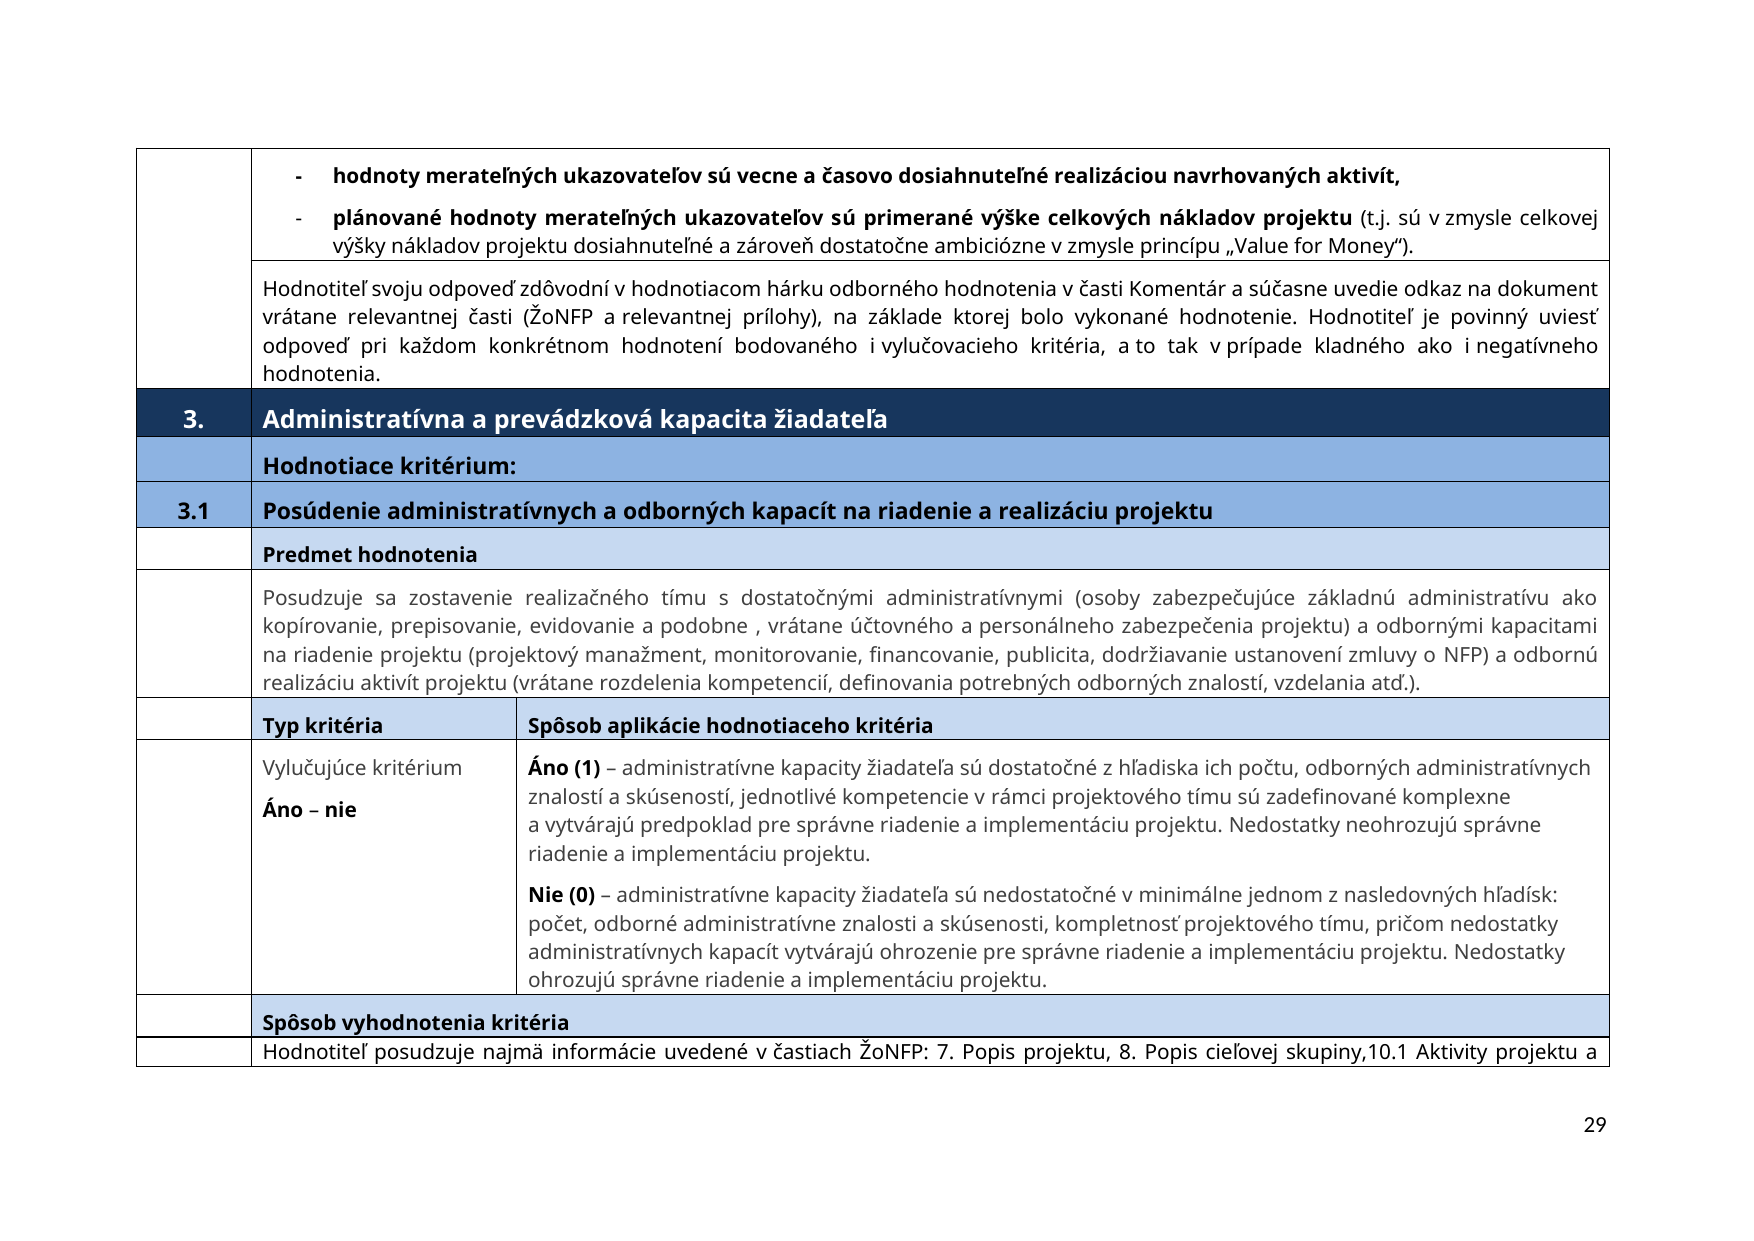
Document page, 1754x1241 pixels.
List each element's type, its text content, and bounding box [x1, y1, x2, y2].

table_cell Hodnotiteľ svoju odpoveď zdôvodní v hodnotiacom hárku odborného hodnotenia v časti Komentár a súčasne uvedie odkaz na dokument vrátane relevantnej časti (ŽoNFP a relevantnej prílohy), na základe ktorej bolo vykonané hodnotenie. Hodnotiteľ je povinný uviesť odpoveď pri každom konkrétnom hodnotení bodovaného i vylučovacieho kritéria, a to tak v prípade kladného ako i negatívneho hodnotenia. [252, 261, 1609, 388]
table_cell Posúdenie administratívnych a odborných kapacít na riadenie a realizáciu projektu [252, 482, 1609, 527]
table_cell [137, 698, 251, 739]
table_cell Hodnotiace kritérium: [252, 437, 1609, 481]
table_cell Posudzuje sa zostavenie realizačného tímu s dostatočnými administratívnymi (osoby zabezpečujúce základnú administratívu ako kopírovanie, prepisovanie, evidovanie a podobne , vrátane účtovného a personálneho zabezpečenia projektu) a odbornými kapacitami na riadenie projektu (projektový manažment, monitorovanie, financovanie, publicita, dodržiavanie ustanovení zmluvy o NFP) a odbornú realizáciu aktivít projektu (vrátane rozdelenia kompetencií, definovania potrebných odborných znalostí, vzdelania atď.). [252, 570, 1609, 697]
table_cell Áno (1) – administratívne kapacity žiadateľa sú dostatočné z hľadiska ich počtu, odborných administratívnych znalostí a skúseností, jednotlivé kompetencie v rámci projektového tímu sú zadefinované komplexne a vytvárajú predpoklad pre správne riadenie a implementáciu projektu. Nedostatky neohrozujú správne riadenie a implementáciu projektu. Nie (0) – administratívne kapacity žiadateľa sú nedostatočné v minimálne jednom z nasledovných hľadísk: počet, odborné administratívne znalosti a skúsenosti, kompletnosť projektového tímu, pričom nedostatky administratívnych kapacít vytvárajú ohrozenie pre správne riadenie a implementáciu projektu. Nedostatky ohrozujú správne riadenie a implementáciu projektu. [517, 740, 1609, 994]
table_cell [137, 570, 251, 697]
table_cell Vylučujúce kritérium Áno – nie [252, 740, 516, 994]
table_cell [137, 437, 251, 481]
table_cell 3.1 [137, 482, 251, 527]
table_cell Spôsob vyhodnotenia kritéria [252, 995, 1609, 1036]
table_cell Predmet hodnotenia [252, 528, 1609, 569]
table_cell 3. [137, 389, 251, 436]
table_cell [137, 528, 251, 569]
table_cell Typ kritéria [252, 698, 516, 739]
table_cell Spôsob aplikácie hodnotiaceho kritéria [517, 698, 1609, 739]
table_cell [137, 995, 251, 1036]
table_cell [137, 740, 251, 994]
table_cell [252, 1038, 1609, 1066]
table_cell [252, 149, 1609, 260]
table_cell [137, 1038, 251, 1066]
table_cell Administratívna a prevádzková kapacita žiadateľa [252, 389, 1609, 436]
